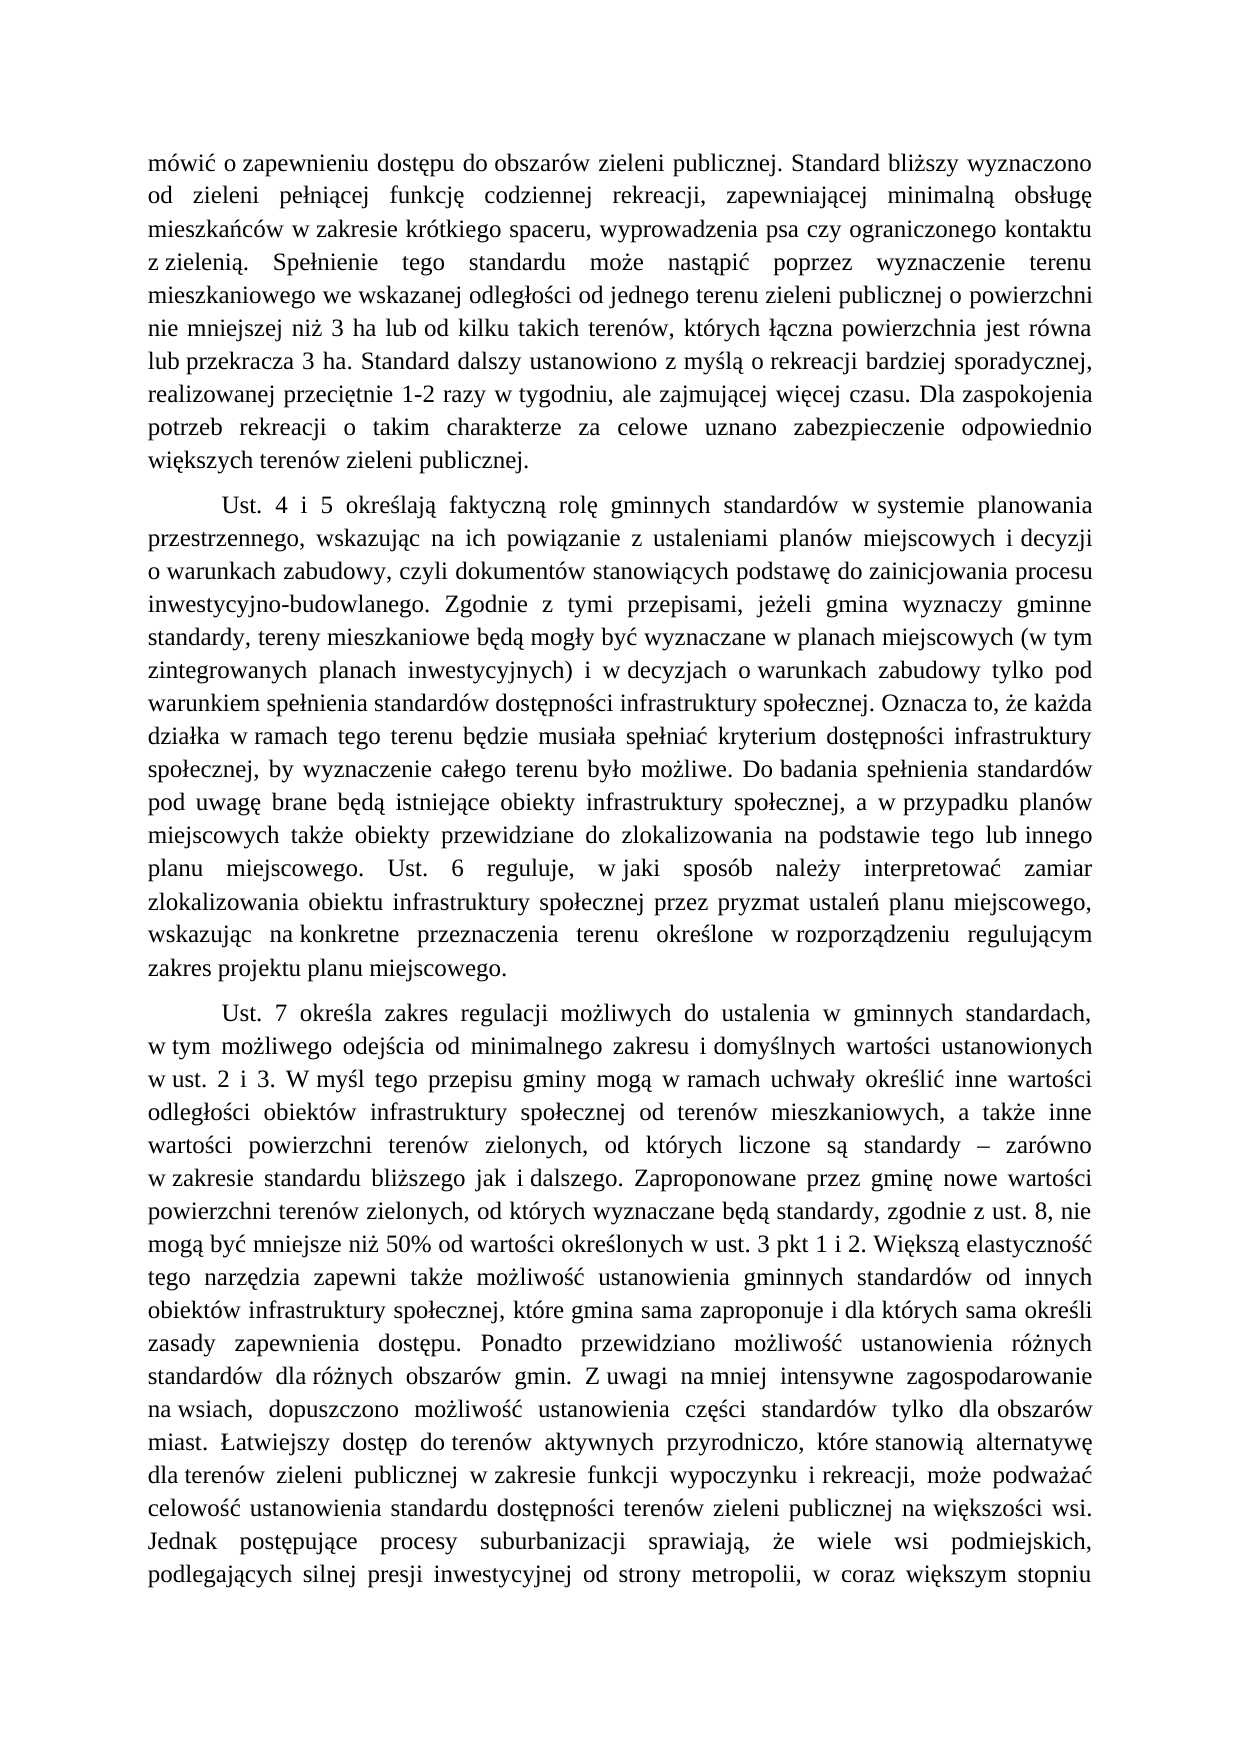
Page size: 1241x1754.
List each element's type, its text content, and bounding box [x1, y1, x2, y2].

text Ust. 4 i 5 określają faktyczną rolę gminnych standardów w systemie planowania przestrzennego, wskazując na ich powiązanie z ustaleniami planów miejscowych i decyzji o warunkach zabudowy, czyli dokumentów stanowiących podstawę do zainicjowania procesu inwestycyjno-budowlanego. Zgodnie z tymi przepisami, jeżeli gmina wyznaczy gminne standardy, tereny mieszkaniowe będą mogły być wyznaczane w planach miejscowych (w tym zintegrowanych planach inwestycyjnych) i w decyzjach o warunkach zabudowy tylko pod warunkiem spełnienia standardów dostępności infrastruktury społecznej. Oznacza to, że każda działka w ramach tego terenu będzie musiała spełniać kryterium dostępności infrastruktury społecznej, by wyznaczenie całego terenu było możliwe. Do badania spełnienia standardów pod uwagę brane będą istniejące obiekty infrastruktury społecznej, a w przypadku planów miejscowych także obiekty przewidziane do zlokalizowania na podstawie tego lub innego planu miejscowego. Ust. 6 reguluje, w jaki sposób należy interpretować zamiar zlokalizowania obiektu infrastruktury społecznej przez pryzmat ustaleń planu miejscowego, wskazując na konkretne przeznaczenia terenu określone w rozporządzeniu regulującym zakres projektu planu miejscowego. [148, 490, 1093, 981]
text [148, 148, 1093, 473]
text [148, 998, 1093, 1588]
